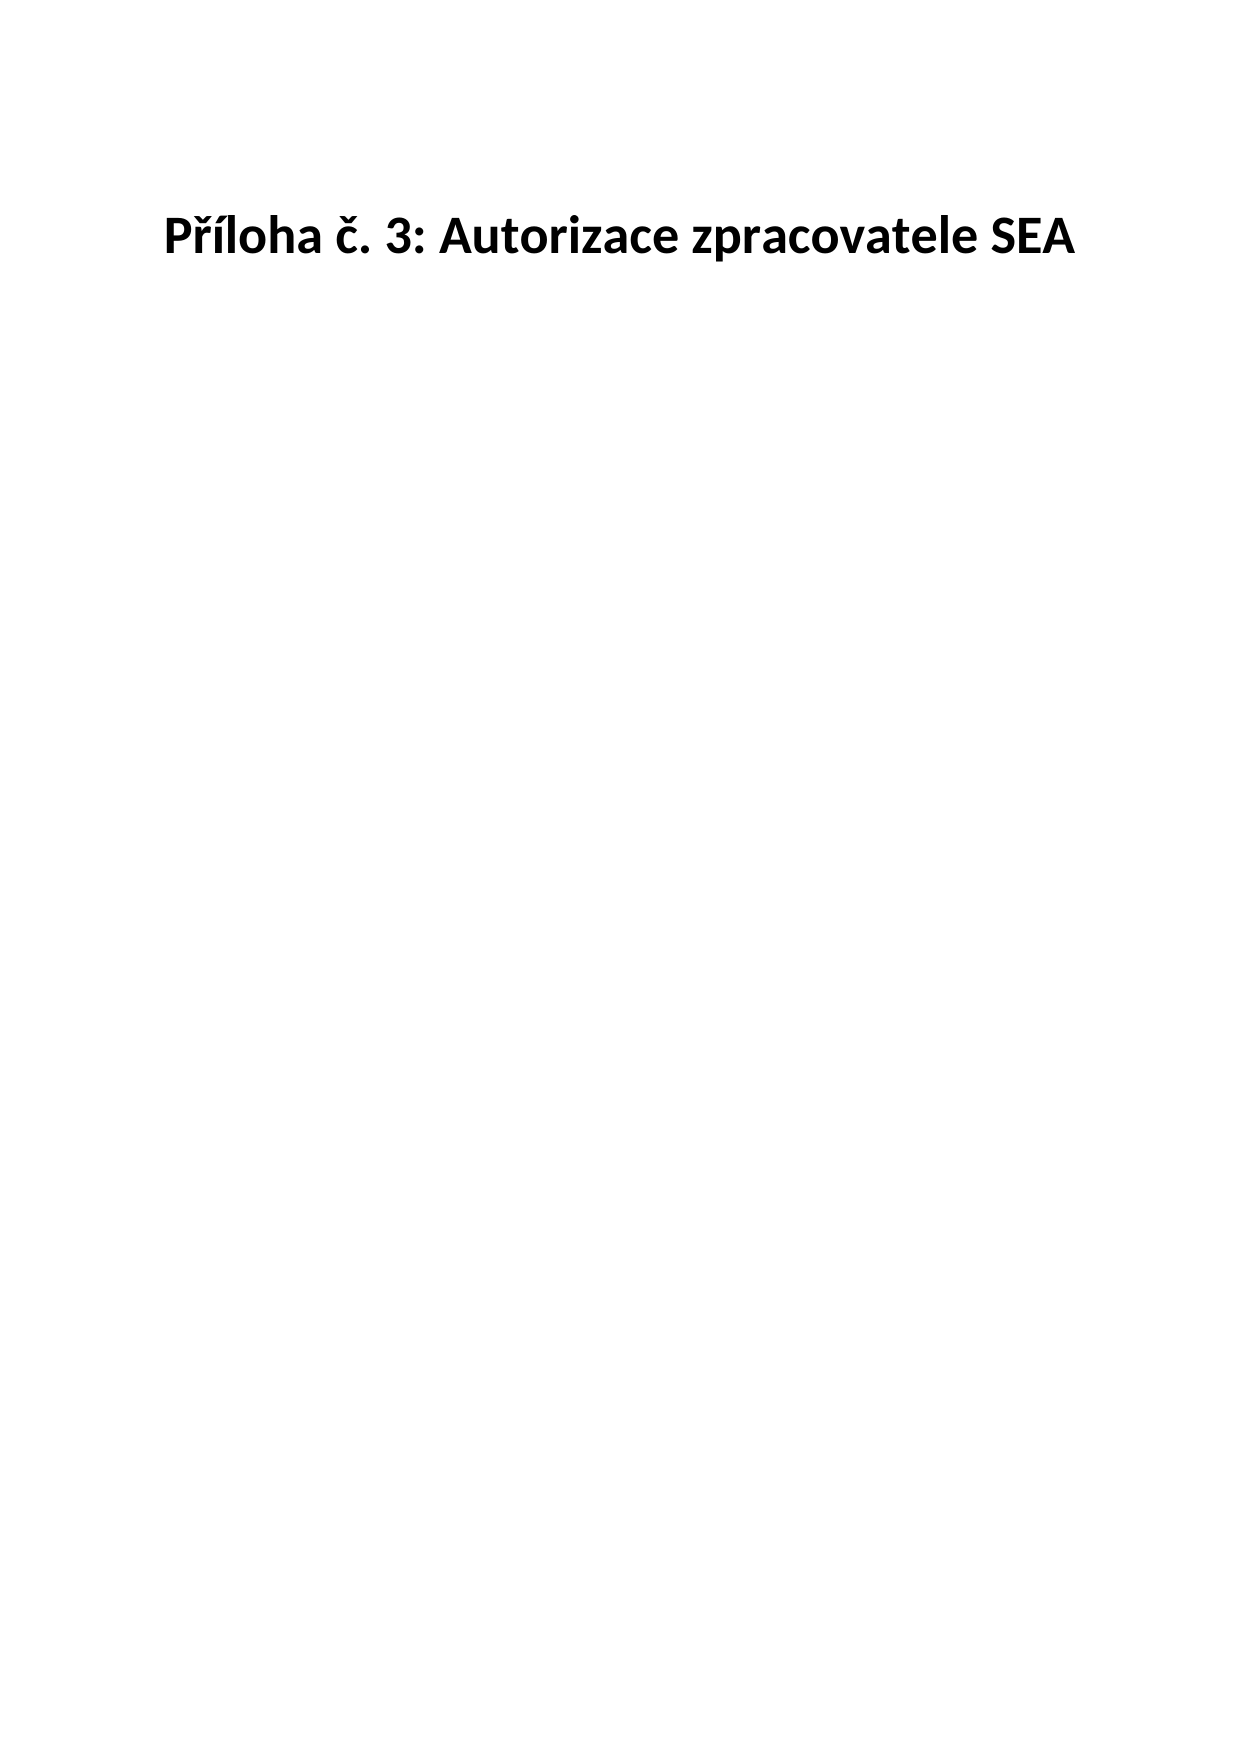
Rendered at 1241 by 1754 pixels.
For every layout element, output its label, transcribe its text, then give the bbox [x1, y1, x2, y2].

text Příloha č. 3: Autorizace zpracovatele SEA [148, 201, 1093, 267]
